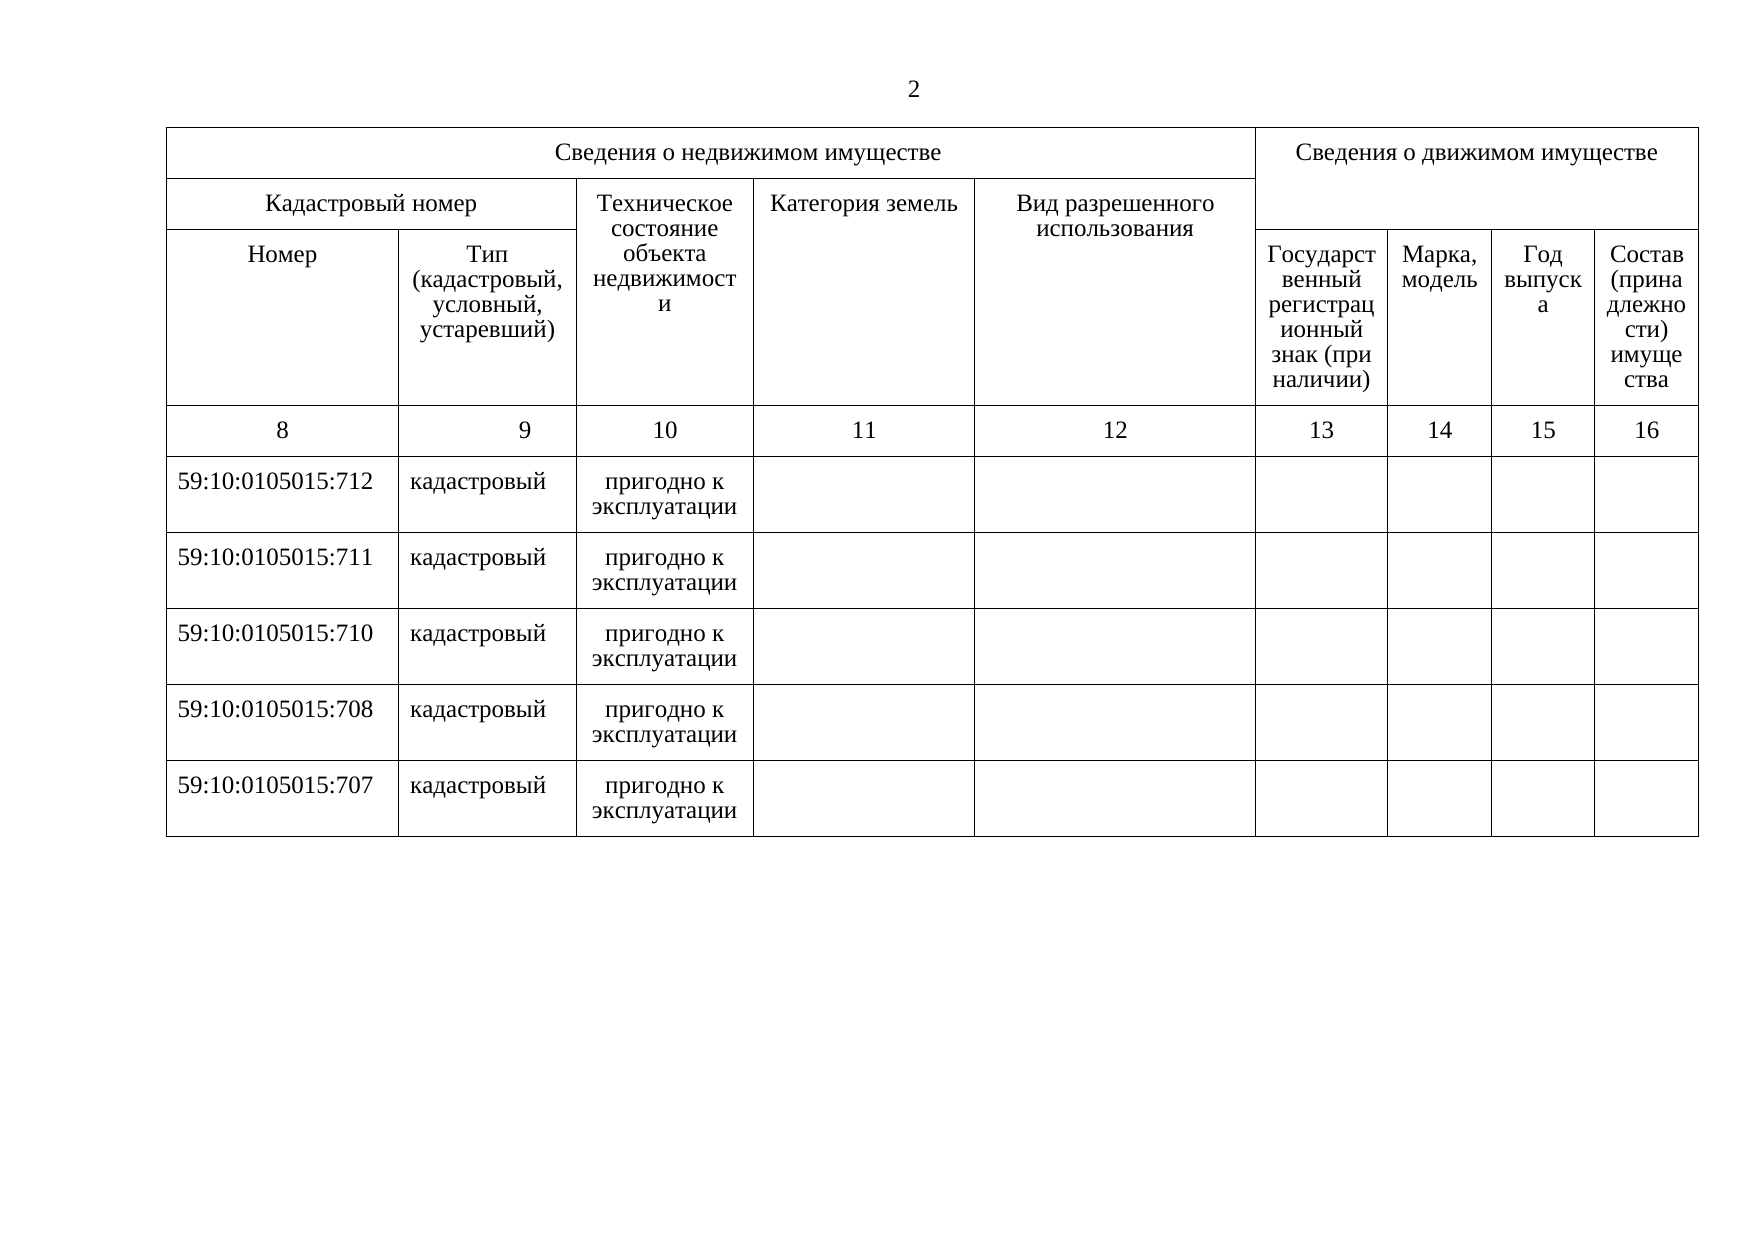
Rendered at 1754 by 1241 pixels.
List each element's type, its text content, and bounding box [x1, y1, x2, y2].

table_cell [1595, 609, 1698, 684]
table_cell 59:10:0105015:712 [167, 457, 398, 532]
table_cell [1388, 685, 1491, 760]
table_cell 11 [754, 406, 974, 456]
table_cell [1595, 761, 1698, 836]
table_cell Государственный регистрационный знак (при наличии) [1256, 230, 1387, 405]
table_cell [1492, 457, 1594, 532]
table_cell 59:10:0105015:708 [167, 685, 398, 760]
table_cell Номер [167, 230, 398, 405]
table_cell Категория земель [754, 179, 974, 405]
table_cell 15 [1492, 406, 1594, 456]
table_cell [975, 457, 1255, 532]
table_cell Кадастровый номер [167, 179, 576, 229]
table_cell [975, 685, 1255, 760]
table_cell 9 [399, 406, 576, 456]
table_cell [1492, 533, 1594, 608]
table_cell [1388, 609, 1491, 684]
table_cell [1388, 761, 1491, 836]
table_cell пригодно к эксплуатации [577, 685, 753, 760]
table_cell Марка, модель [1388, 230, 1491, 405]
table_cell Вид разрешенного использования [975, 179, 1255, 405]
table_cell 10 [577, 406, 753, 456]
table_cell [1595, 533, 1698, 608]
table_cell [1492, 761, 1594, 836]
table_cell Техническое состояние объекта недвижимости [577, 179, 753, 405]
table_cell [1492, 609, 1594, 684]
table_cell кадастровый [399, 761, 576, 836]
table_header Сведения о движимом имуществе [1256, 128, 1698, 229]
table_header Сведения о недвижимом имуществе [167, 128, 1255, 178]
table_cell [754, 609, 974, 684]
table_cell пригодно к эксплуатации [577, 457, 753, 532]
table_cell [1256, 533, 1387, 608]
table_cell [1256, 609, 1387, 684]
table_cell 59:10:0105015:707 [167, 761, 398, 836]
table_cell 16 [1595, 406, 1698, 456]
table_cell [1256, 761, 1387, 836]
table_cell 59:10:0105015:710 [167, 609, 398, 684]
table_cell [754, 457, 974, 532]
table_cell [1388, 533, 1491, 608]
table_cell [1595, 457, 1698, 532]
table_cell пригодно к эксплуатации [577, 609, 753, 684]
table_cell [1256, 685, 1387, 760]
table_cell [1492, 685, 1594, 760]
table_cell 13 [1256, 406, 1387, 456]
table_cell [754, 685, 974, 760]
table_cell 8 [167, 406, 398, 456]
table_cell пригодно к эксплуатации [577, 533, 753, 608]
table_cell Тип (кадастровый, условный, устаревший) [399, 230, 576, 405]
table_cell 12 [975, 406, 1255, 456]
table_cell [1595, 685, 1698, 760]
table_cell [975, 609, 1255, 684]
table_cell Год выпуска [1492, 230, 1594, 405]
table_cell [754, 533, 974, 608]
table_cell [1256, 457, 1387, 532]
table_cell [975, 533, 1255, 608]
table_cell 59:10:0105015:711 [167, 533, 398, 608]
table_cell кадастровый [399, 685, 576, 760]
table_cell [754, 761, 974, 836]
table_cell [1388, 457, 1491, 532]
table_cell Состав (принадлежности) имущества [1595, 230, 1698, 405]
table_cell пригодно к эксплуатации [577, 761, 753, 836]
table_cell [975, 761, 1255, 836]
table_cell кадастровый [399, 533, 576, 608]
table_cell 14 [1388, 406, 1491, 456]
table_cell кадастровый [399, 609, 576, 684]
table_cell кадастровый [399, 457, 576, 532]
